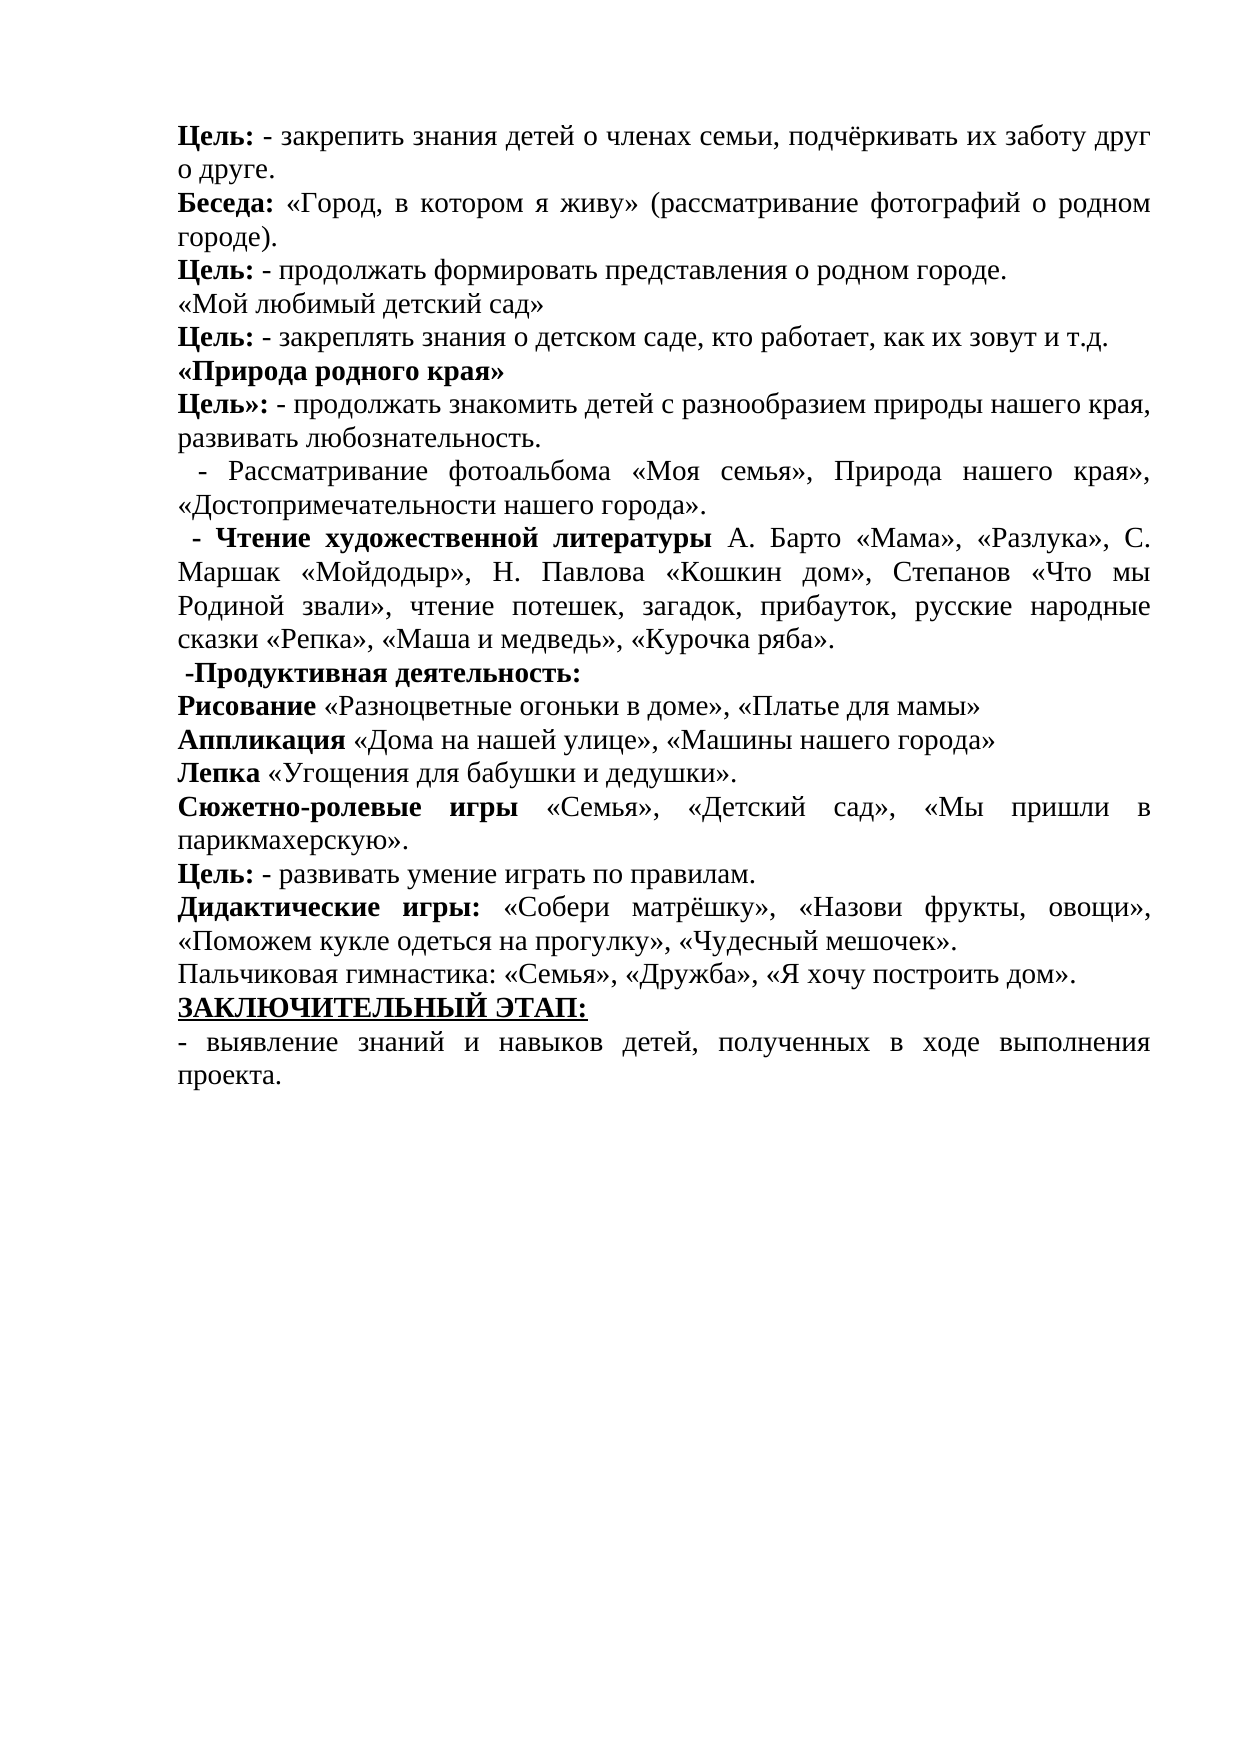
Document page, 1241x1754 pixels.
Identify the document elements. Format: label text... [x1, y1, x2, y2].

text - Чтение художественной литературы А. Барто «Мама», «Разлука», С. Маршак «Мойдодыр», Н. Павлова «Кошкин дом», Степанов «Что мы Родиной звали», чтение потешек, загадок, прибауток, русские народные сказки «Репка», «Маша и медведь», «Курочка ряба». [177, 521, 1152, 655]
text Цель»: - продолжать знакомить детей с разнообразием природы нашего края, развивать любознательность. [177, 386, 1152, 453]
text - Рассматривание фотоальбома «Моя семья», Природа нашего края», «Достопримечательности нашего города». [177, 453, 1152, 521]
text Цель: - продолжать формировать представления о родном городе. [177, 252, 1152, 286]
text - выявление знаний и навыков детей, полученных в ходе выполнения проекта. [177, 1024, 1152, 1091]
text Беседа: «Город, в котором я живу» (рассматривание фотографий о родном городе). [177, 185, 1152, 252]
text Рисование «Разноцветные огоньки в доме», «Платье для мамы» [177, 688, 1152, 722]
text ЗАКЛЮЧИТЕЛЬНЫЙ ЭТАП: [177, 990, 1152, 1024]
text Дидактические игры: «Собери матрёшку», «Назови фрукты, овощи», «Поможем кукле одеться на прогулку», «Чудесный мешочек». [177, 889, 1152, 957]
text Пальчиковая гимнастика: «Семья», «Дружба», «Я хочу построить дом». [177, 957, 1152, 990]
text -Продуктивная деятельность: [177, 655, 1152, 688]
text Аппликация «Дома на нашей улице», «Машины нашего города» [177, 722, 1152, 755]
text «Природа родного края» [177, 353, 1152, 386]
text Цель: - закреплять знания о детском саде, кто работает, как их зовут и т.д. [177, 319, 1152, 353]
text Сюжетно-ролевые игры «Семья», «Детский сад», «Мы пришли в парикмахерскую». [177, 789, 1152, 856]
text Лепка «Угощения для бабушки и дедушки». [177, 755, 1152, 789]
text Цель: - закрепить знания детей о членах семьи, подчёркивать их заботу друг о друге. [177, 118, 1152, 185]
text «Мой любимый детский сад» [177, 286, 1152, 319]
text Цель: - развивать умение играть по правилам. [177, 856, 1152, 889]
